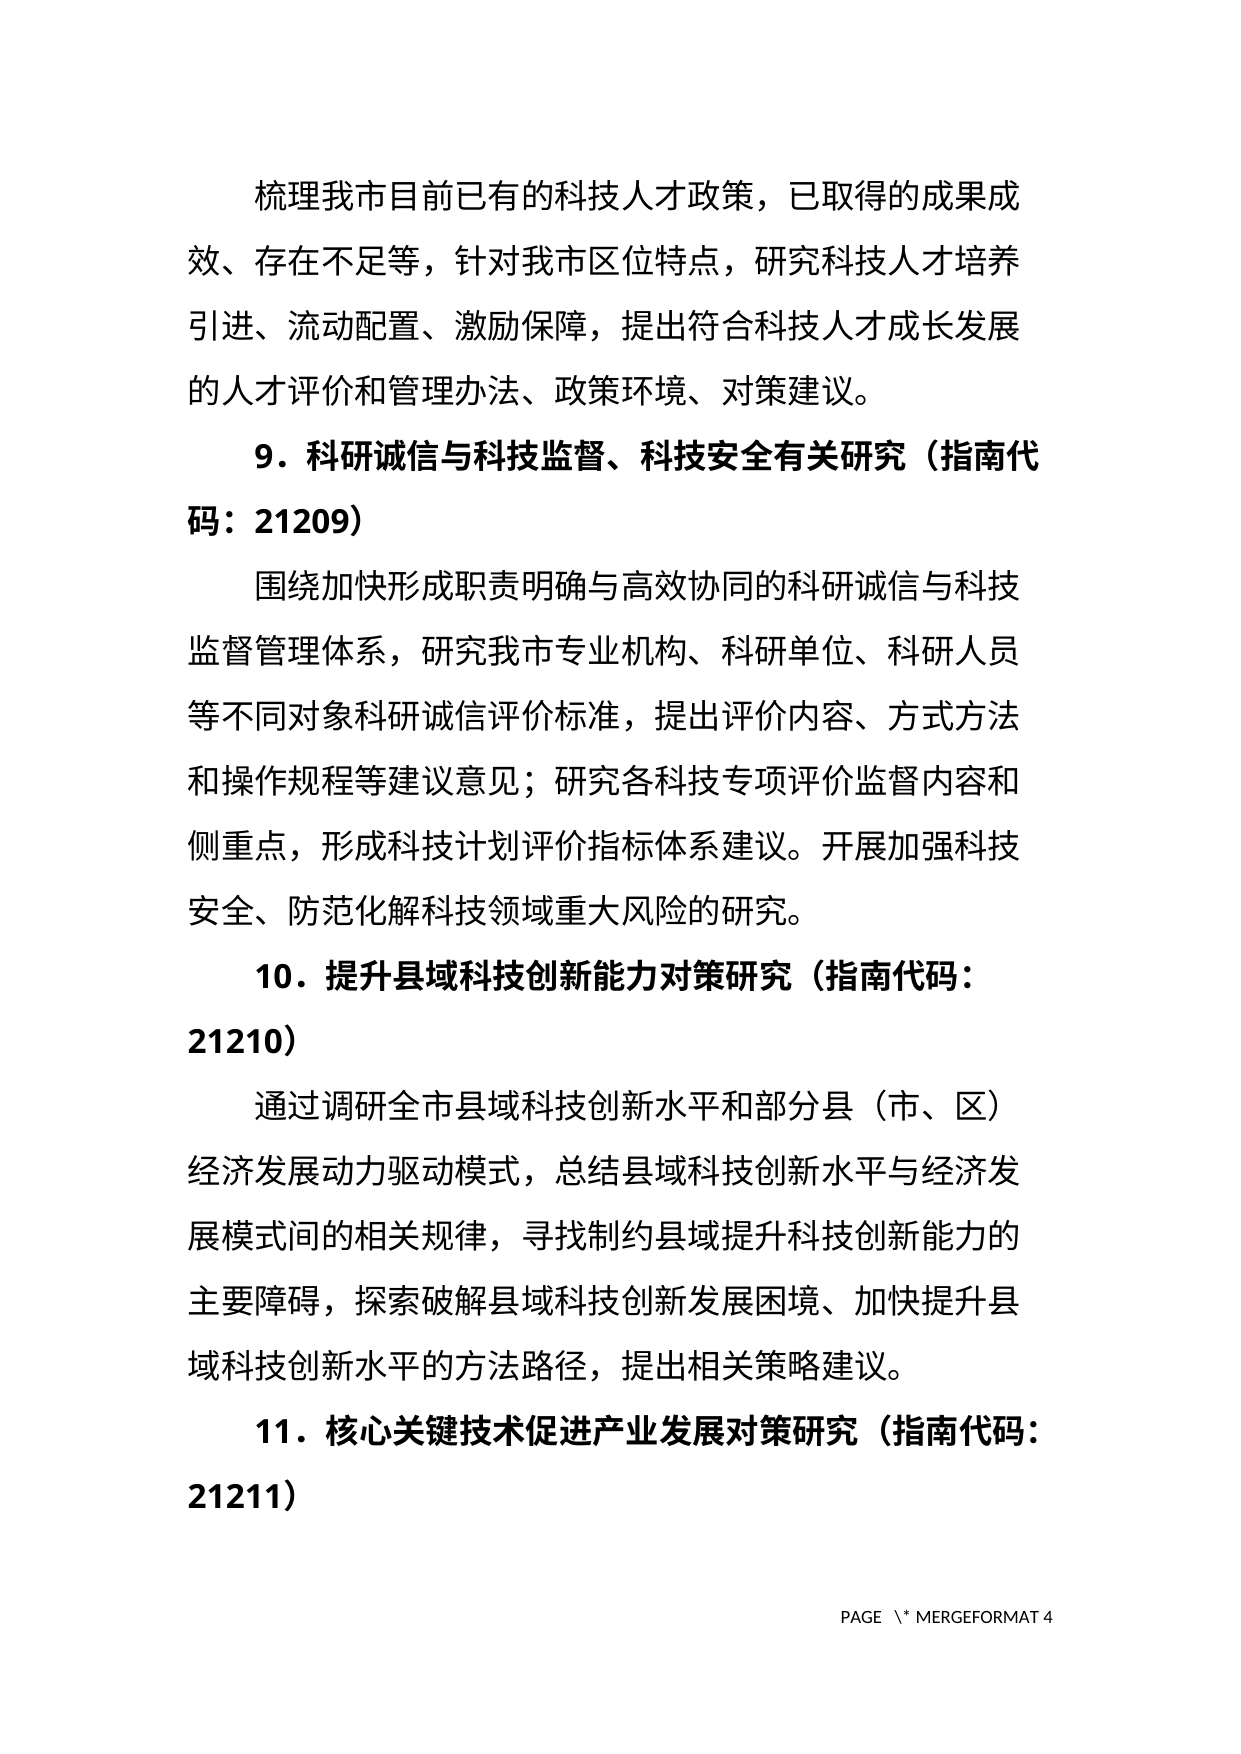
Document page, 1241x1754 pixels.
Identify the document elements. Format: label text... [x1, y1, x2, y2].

text 通过调研全市县域科技创新水平和部分县（市、区）经济发展动力驱动模式，总结县域科技创新水平与经济发展模式间的相关规律，寻找制约县域提升科技创新能力的主要障碍，探索破解县域科技创新发展困境、加快提升县域科技创新水平的方法路径，提出相关策略建议。 [187, 1072, 1053, 1397]
text 梳理我市目前已有的科技人才政策，已取得的成果成效、存在不足等，针对我市区位特点，研究科技人才培养引进、流动配置、激励保障，提出符合科技人才成长发展的人才评价和管理办法、政策环境、对策建议。 [187, 162, 1053, 422]
text 11．核心关键技术促进产业发展对策研究（指南代码：21211） [187, 1397, 1053, 1527]
text 9．科研诚信与科技监督、科技安全有关研究（指南代码：21209） [187, 422, 1053, 552]
text 10．提升县域科技创新能力对策研究（指南代码：21210） [187, 942, 1053, 1072]
text 围绕加快形成职责明确与高效协同的科研诚信与科技监督管理体系，研究我市专业机构、科研单位、科研人员等不同对象科研诚信评价标准，提出评价内容、方式方法和操作规程等建议意见；研究各科技专项评价监督内容和侧重点，形成科技计划评价指标体系建议。开展加强科技安全、防范化解科技领域重大风险的研究。 [187, 552, 1053, 942]
